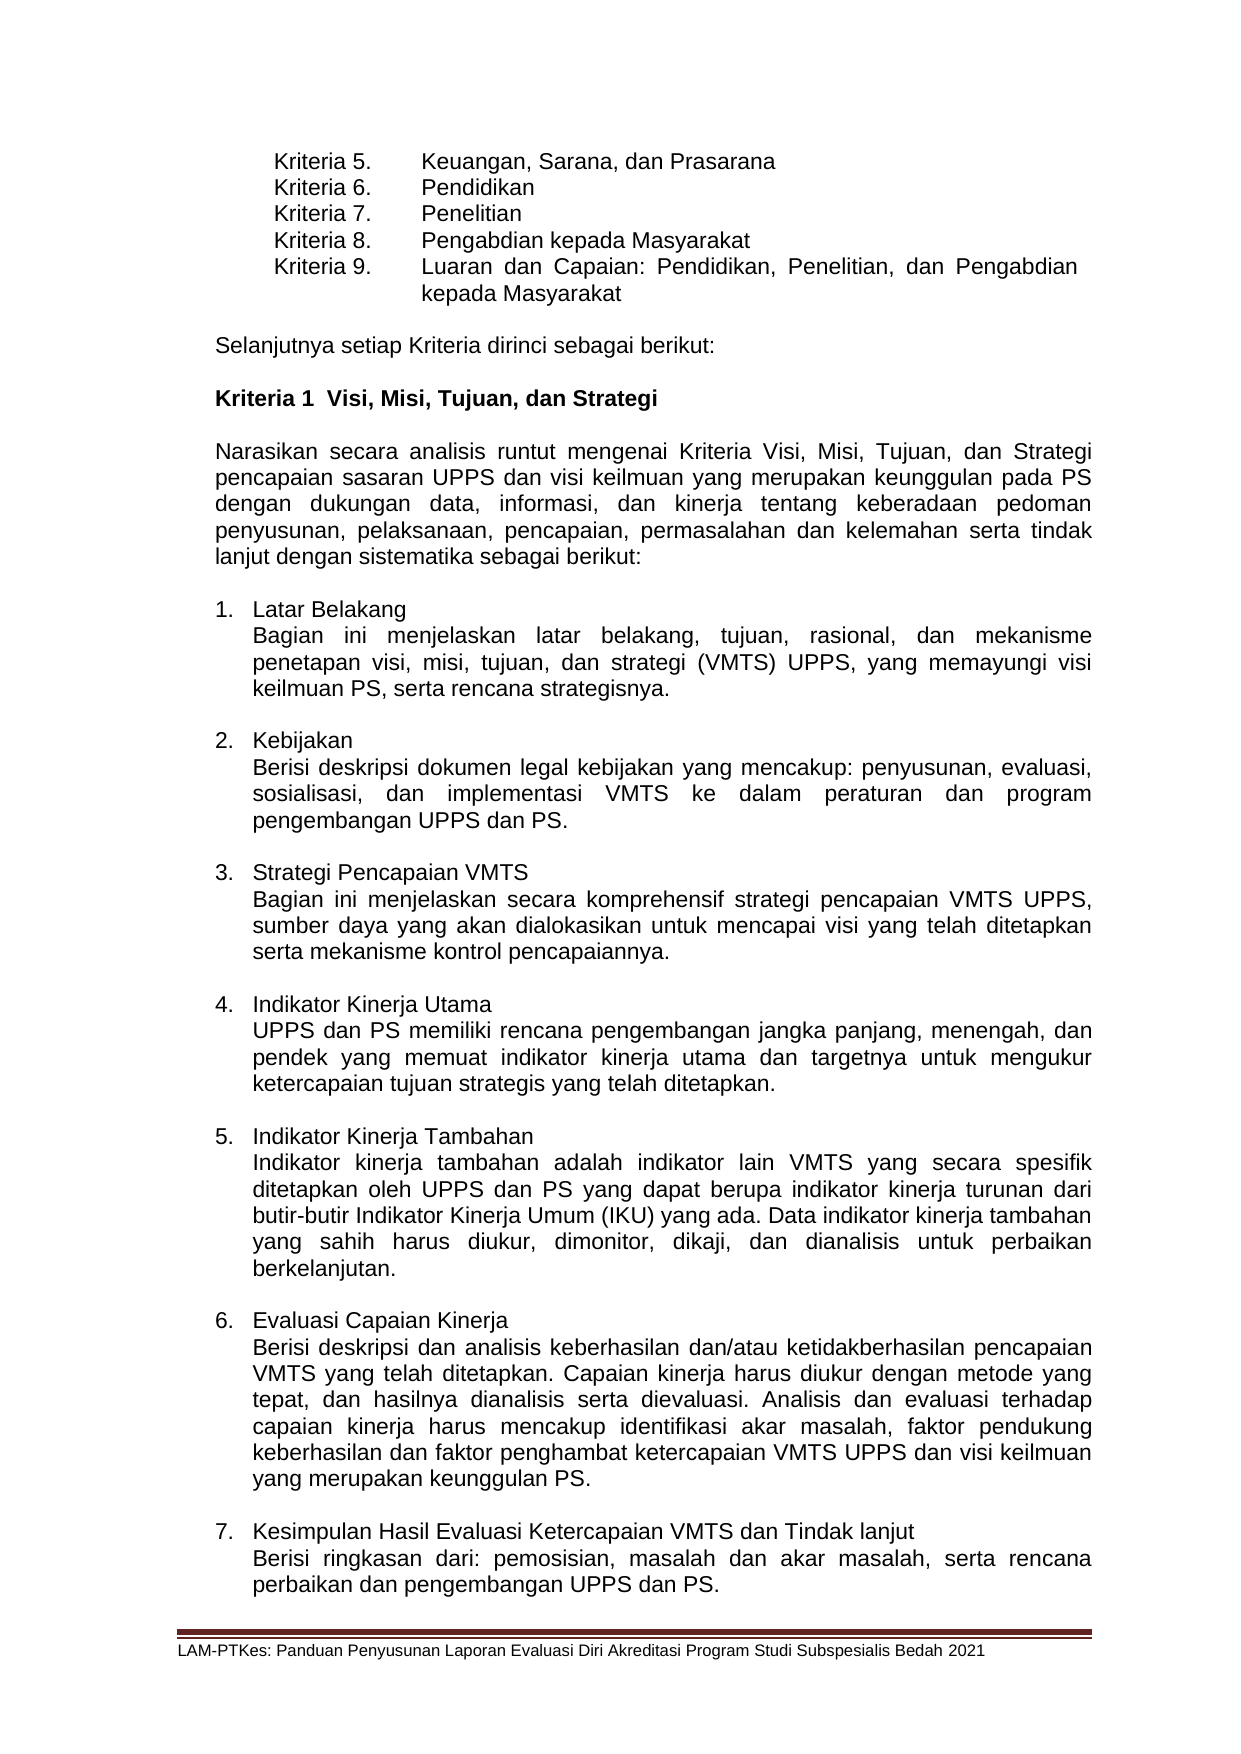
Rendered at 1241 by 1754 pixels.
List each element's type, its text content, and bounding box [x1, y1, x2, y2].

list Indikator Kinerja Utama [215, 991, 1092, 1017]
list Kebijakan [215, 727, 1092, 754]
subtitle Kriteria 1 Visi, Misi, Tujuan, dan Strategi [215, 385, 1092, 411]
text Berisi deskripsi dokumen legal kebijakan yang mencakup: penyusunan, evaluasi, sosialisasi, dan implementasi VMTS ke dalam peraturan dan program pengembangan UPPS dan PS. [252, 754, 1092, 833]
list Evaluasi Capaian Kinerja [215, 1307, 1092, 1334]
text UPPS dan PS memiliki rencana pengembangan jangka panjang, menengah, dan pendek yang memuat indikator kinerja utama dan targetnya untuk mengukur ketercapaian tujuan strategis yang telah ditetapkan. [252, 1017, 1092, 1096]
text Narasikan secara analisis runtut mengenai Kriteria Visi, Misi, Tujuan, dan Strategi pencapaian sasaran UPPS dan visi keilmuan yang merupakan keunggulan pada PS dengan dukungan data, informasi, dan kinerja tentang keberadaan pedoman penyusunan, pelaksanaan, pencapaian, permasalahan dan kelemahan serta tindak lanjut dengan sistematika sebagai berikut: [215, 438, 1092, 569]
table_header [262, 148, 410, 306]
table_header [410, 148, 1089, 306]
text Bagian ini menjelaskan latar belakang, tujuan, rasional, dan mekanisme penetapan visi, misi, tujuan, dan strategi (VMTS) UPPS, yang memayungi visi keilmuan PS, serta rencana strategisnya. [252, 622, 1092, 701]
text Selanjutnya setiap Kriteria dirinci sebagai berikut: [215, 332, 1092, 358]
list Kesimpulan Hasil Evaluasi Ketercapaian VMTS dan Tindak lanjut [215, 1518, 1092, 1544]
list Indikator Kinerja Tambahan [215, 1123, 1092, 1149]
text Bagian ini menjelaskan secara komprehensif strategi pencapaian VMTS UPPS, sumber daya yang akan dialokasikan untuk mencapai visi yang telah ditetapkan serta mekanisme kontrol pencapaiannya. [252, 886, 1092, 965]
text Berisi deskripsi dan analisis keberhasilan dan/atau ketidakberhasilan pencapaian VMTS yang telah ditetapkan. Capaian kinerja harus diukur dengan metode yang tepat, dan hasilnya dianalisis serta dievaluasi. Analisis dan evaluasi terhadap capaian kinerja harus mencakup identifikasi akar masalah, faktor pendukung keberhasilan dan faktor penghambat ketercapaian VMTS UPPS dan visi keilmuan yang merupakan keunggulan PS. [252, 1334, 1092, 1492]
list Strategi Pencapaian VMTS [215, 859, 1092, 886]
list Latar Belakang [215, 596, 1092, 622]
text Indikator kinerja tambahan adalah indikator lain VMTS yang secara spesifik ditetapkan oleh UPPS dan PS yang dapat berupa indikator kinerja turunan dari butir-butir Indikator Kinerja Umum (IKU) yang ada. Data indikator kinerja tambahan yang sahih harus diukur, dimonitor, dikaji, dan dianalisis untuk perbaikan berkelanjutan. [252, 1149, 1092, 1281]
text Berisi ringkasan dari: pemosisian, masalah dan akar masalah, serta rencana perbaikan dan pengembangan UPPS dan PS. [252, 1544, 1092, 1597]
